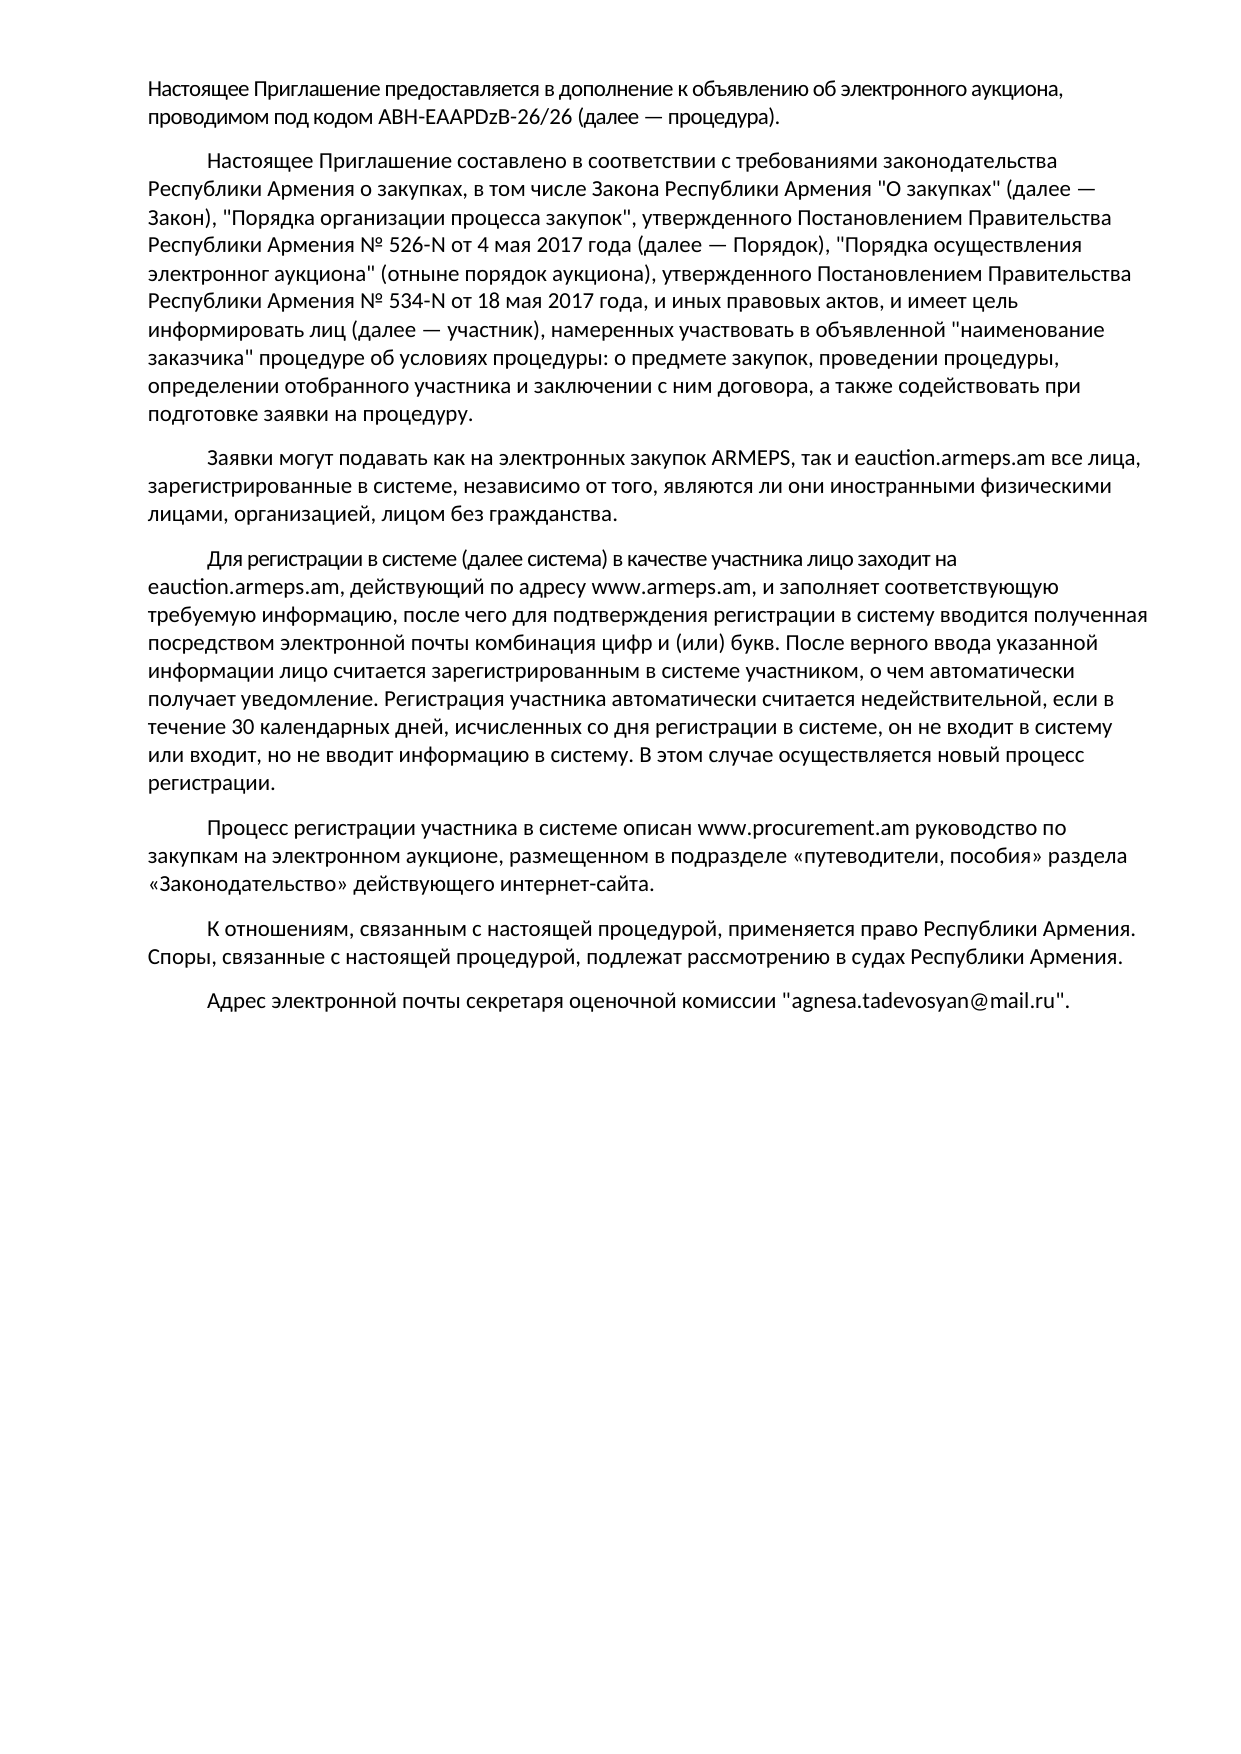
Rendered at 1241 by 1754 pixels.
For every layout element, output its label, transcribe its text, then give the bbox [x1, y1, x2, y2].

text Заявки могут подавать как на электронных закупок ARMEPS, так и eauction.armeps.am все лица, зарегистрированные в системе, независимо от того, являются ли они иностранными физическими лицами, организацией, лицом без гражданства. [148, 443, 1152, 527]
text Процесс регистрации участника в системе описан www.procurement.am руководство по закупкам на электронном аукционе, размещенном в подразделе «путеводители, пособия» раздела «Законодательство» действующего интернет-сайта. [148, 813, 1152, 897]
text Адрес электронной почты секретаря оценочной комиссии "agnesa.tadevosyan@mail.ru". [148, 986, 1152, 1014]
text Для регистрации в системе (далее система) в качестве участника лицо заходит на eauction.armeps.am, действующий по адресу www.armeps.am, и заполняет соответствующую требуемую информацию, после чего для подтверждения регистрации в систему вводится полученная посредством электронной почты комбинация цифр и (или) букв. После верного ввода указанной информации лицо считается зарегистрированным в системе участником, о чем автоматически получает уведомление. Регистрация участника автоматически считается недействительной, если в течение 30 календарных дней, исчисленных со дня регистрации в системе, он не входит в систему или входит, но не вводит информацию в систему. В этом случае осуществляется новый процесс регистрации. [148, 544, 1152, 796]
text К отношениям, связанным с настоящей процедурой, применяется право Республики Армения. Споры, связанные с настоящей процедурой, подлежат рассмотрению в судах Республики Армения. [148, 914, 1152, 970]
text Настоящее Приглашение предоставляется в дополнение к объявлению об электронного аукциона, проводимом под кодом ABH-EAAPDzB-26/26 (далее — процедура). [148, 74, 1152, 130]
text Настоящее Приглашение составлено в соответствии с требованиями законодательства Республики Армения о закупках, в том числе Закона Республики Армения "О закупках" (далее — Закон), "Порядка организации процесса закупок", утвержденного Постановлением Правительства Республики Армения № 526-N от 4 мая 2017 года (далее — Порядок), "Порядка осуществления электронног аукциона" (отныне порядок аукциона), утвержденного Постановлением Правительства Республики Армения № 534-N от 18 мая 2017 года, и иных правовых актов, и имеет цель информировать лиц (далее — участник), намеренных участвовать в объявленной "наименование заказчика" процедуре об условиях процедуры: о предмете закупок, проведении процедуры, определении отобранного участника и заключении с ним договора, а также содействовать при подготовке заявки на процедуру. [148, 147, 1152, 427]
